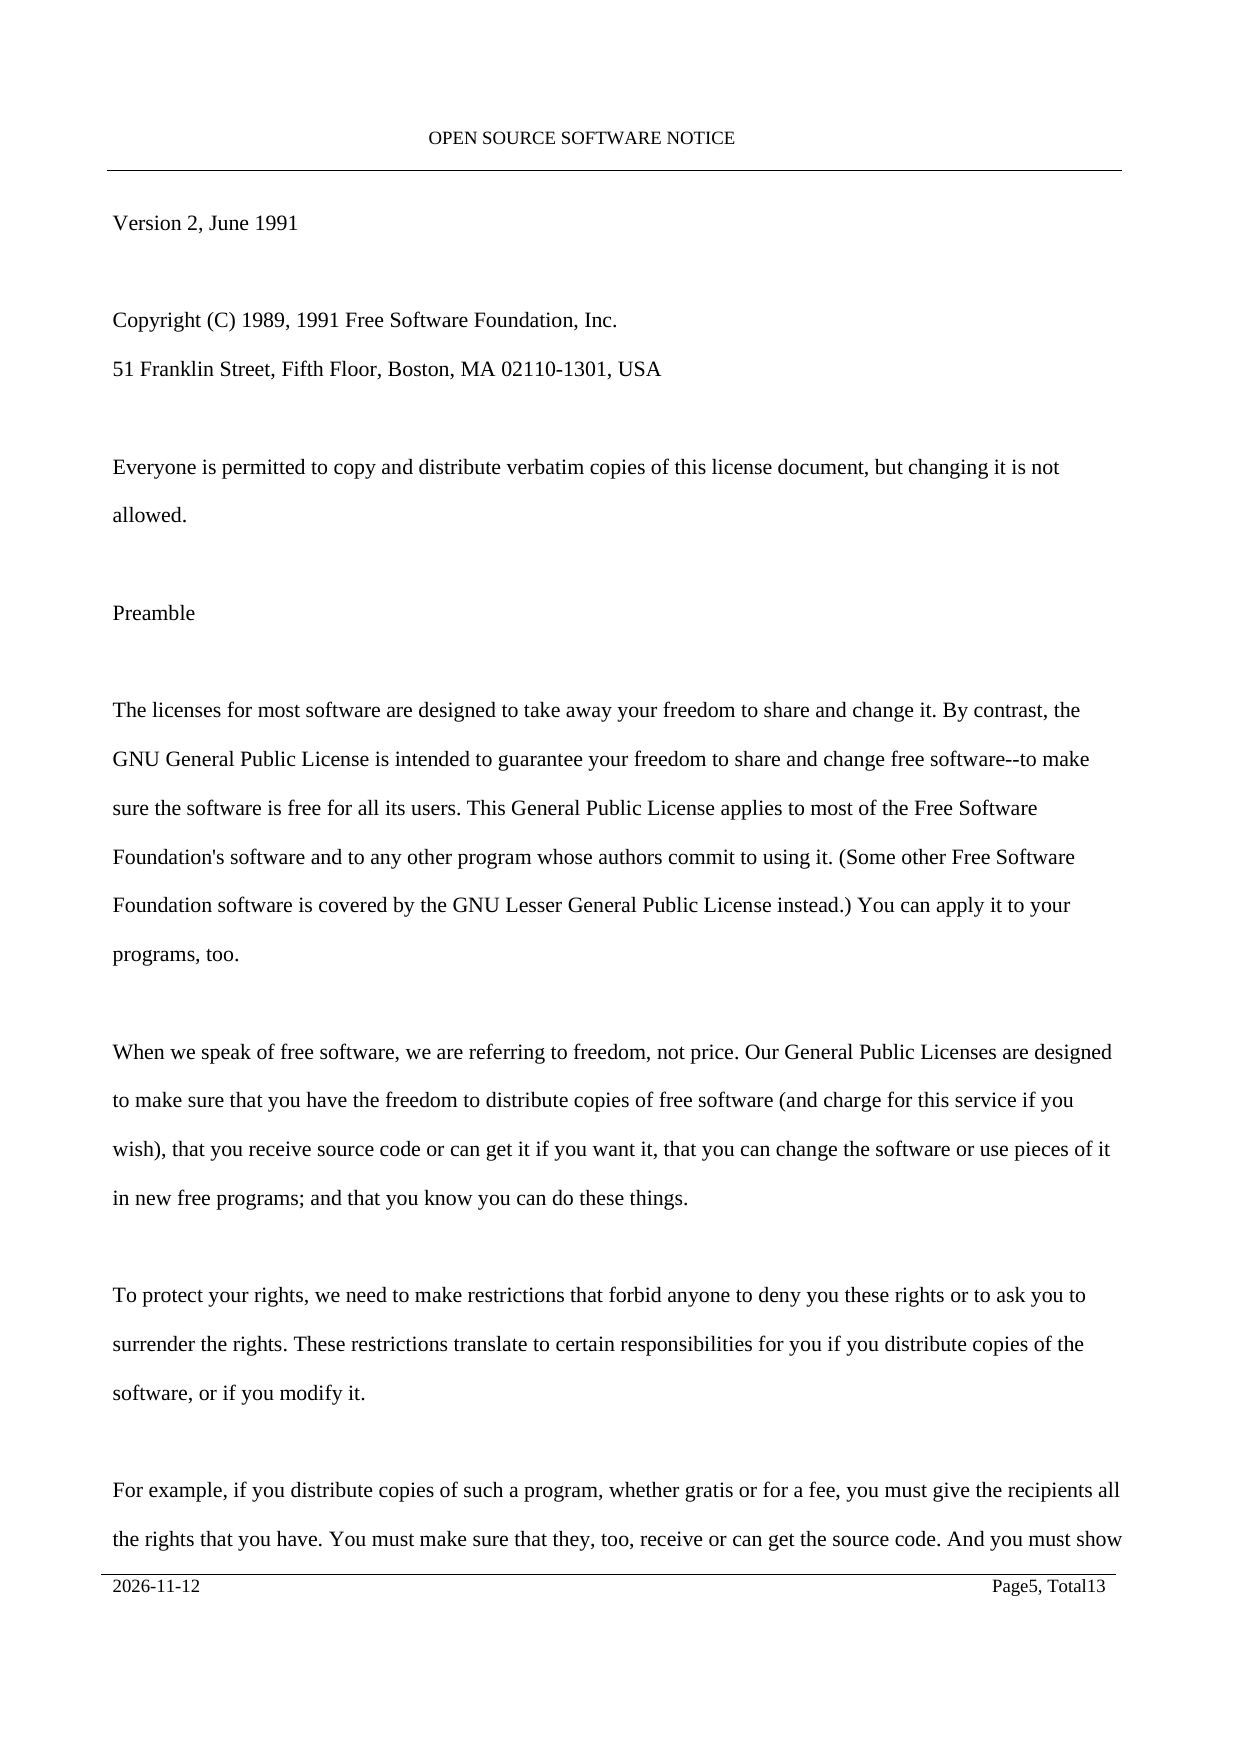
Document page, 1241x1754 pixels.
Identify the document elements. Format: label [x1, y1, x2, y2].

text [112, 206, 1128, 1555]
